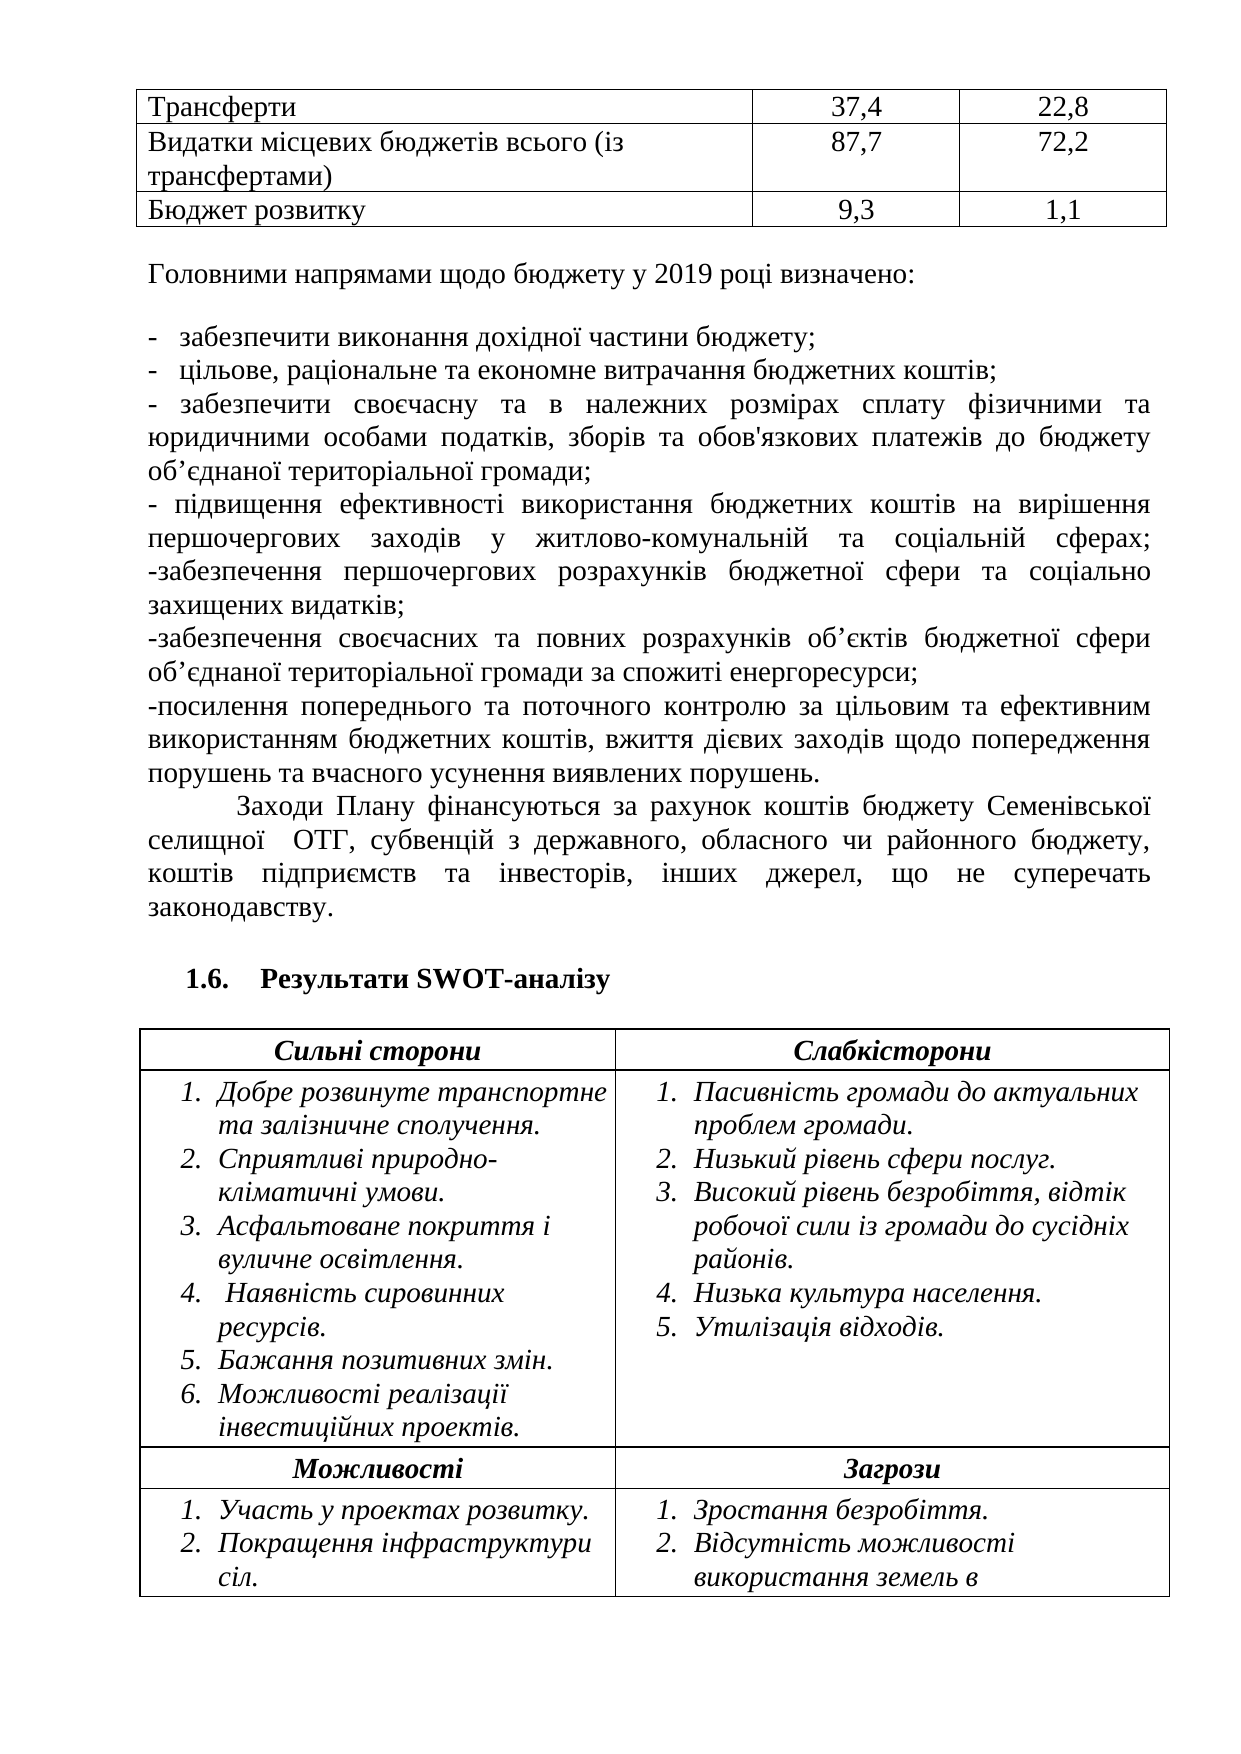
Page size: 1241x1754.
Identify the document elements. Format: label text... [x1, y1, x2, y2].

text Головними напрямами щодо бюджету у 2019 році визначено: [148, 256, 1152, 289]
table_cell Видатки місцевих бюджетів всього (із трансфертами) [137, 124, 752, 191]
table_cell 22,8 [960, 90, 1166, 123]
text - забезпечити виконання дохідної частини бюджету; [148, 319, 1152, 352]
table_cell Пасивність громади до актуальних проблем громади. Низький рівень сфери послуг. Високий рівень безробіття, відтік робочої сили із громади до сусідніх районів. Низька культура населення. Утилізація відходів. [616, 1071, 1169, 1446]
table_cell 37,4 [753, 90, 959, 123]
table_cell Трансферти [137, 90, 752, 123]
table_header Слабкісторони [616, 1030, 1169, 1069]
table_cell Добре розвинуте транспортне та залізничне сполучення. Сприятливі природно-кліматичні умови. Асфальтоване покриття і вуличне освітлення. Наявність сировинних ресурсів. Бажання позитивних змін. Можливості реалізації інвестиційних проектів. [141, 1071, 615, 1446]
text - цільове, раціональне та економне витрачання бюджетних коштів; [148, 352, 1152, 386]
text -забезпечення своєчасних та повних розрахунків об’єктів бюджетної сфери об’єднаної територіальної громади за спожиті енергоресурси; [148, 621, 1152, 688]
text -посилення попереднього та поточного контролю за цільовим та ефективним використанням бюджетних коштів, вжиття дієвих заходів щодо попередження порушень та вчасного усунення виявлених порушень. [148, 688, 1152, 788]
text Заходи Плану фінансуються за рахунок коштів бюджету Семенівської селищної ОТГ, субвенцій з державного, обласного чи районного бюджету, коштів підприємств та інвесторів, інших джерел, що не суперечать законодавству. [148, 788, 1152, 922]
table_cell Загрози [616, 1448, 1169, 1487]
table_cell 9,3 [753, 192, 959, 226]
list Результати SWOT-аналізу [185, 961, 1152, 994]
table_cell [141, 1489, 615, 1596]
table_cell 72,2 [960, 124, 1166, 191]
table_cell Бюджет розвитку [137, 192, 752, 226]
text - підвищення ефективності використання бюджетних коштів на вирішення першочергових заходів у житлово-комунальній та соціальній сферах; -забезпечення першочергових розрахунків бюджетної сфери та соціально захищених видатків; [148, 486, 1152, 621]
text - забезпечити своєчасну та в належних розмірах сплату фізичними та юридичними особами податків, зборів та обов'язкових платежів до бюджету об’єднаної територіальної громади; [148, 386, 1152, 486]
table_cell Можливості [141, 1448, 615, 1487]
table_cell 1,1 [960, 192, 1166, 226]
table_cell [616, 1489, 1169, 1596]
table_header Сильні сторони [141, 1030, 615, 1069]
table_cell 87,7 [753, 124, 959, 191]
